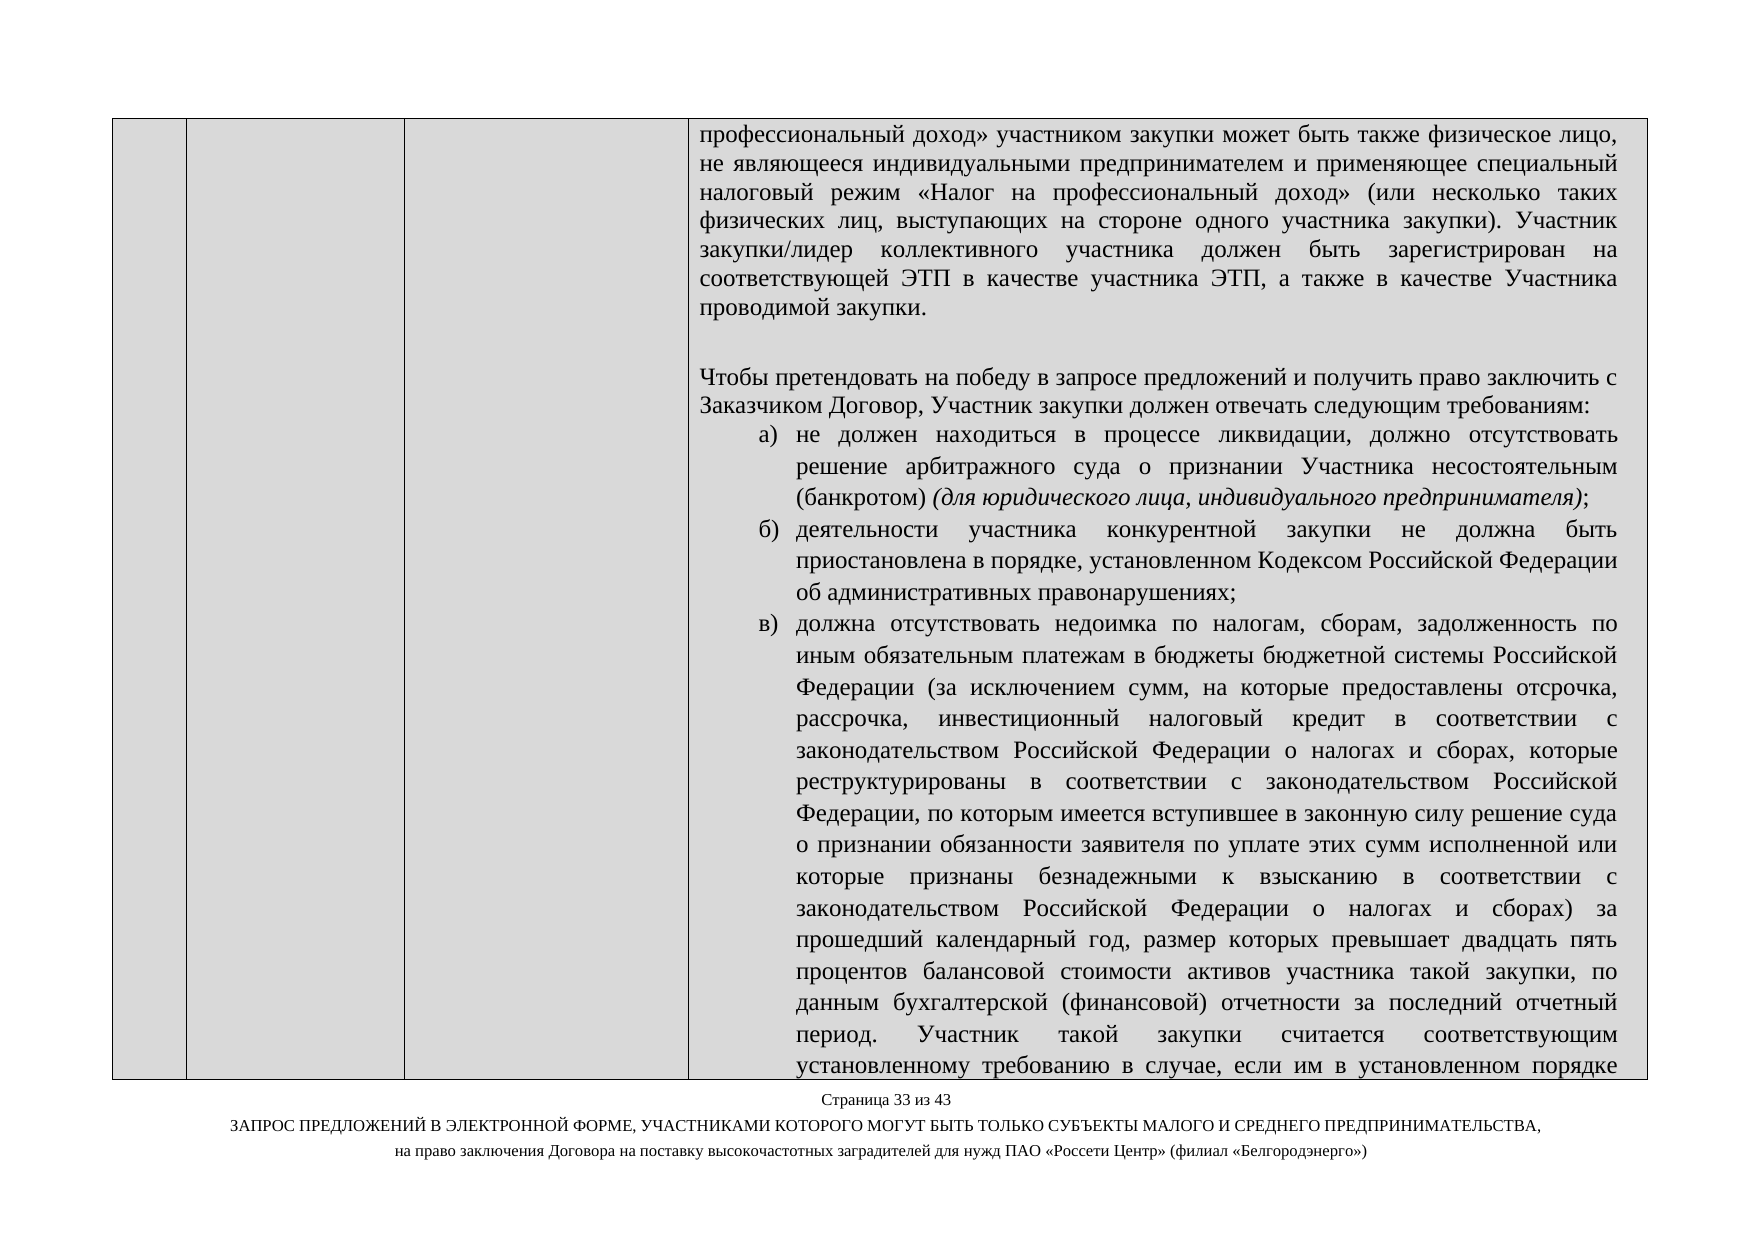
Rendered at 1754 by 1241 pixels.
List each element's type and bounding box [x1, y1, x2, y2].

table_cell [187, 119, 404, 1079]
table_cell [689, 119, 1647, 1079]
table_cell [405, 119, 688, 1079]
table_cell [113, 119, 186, 1079]
